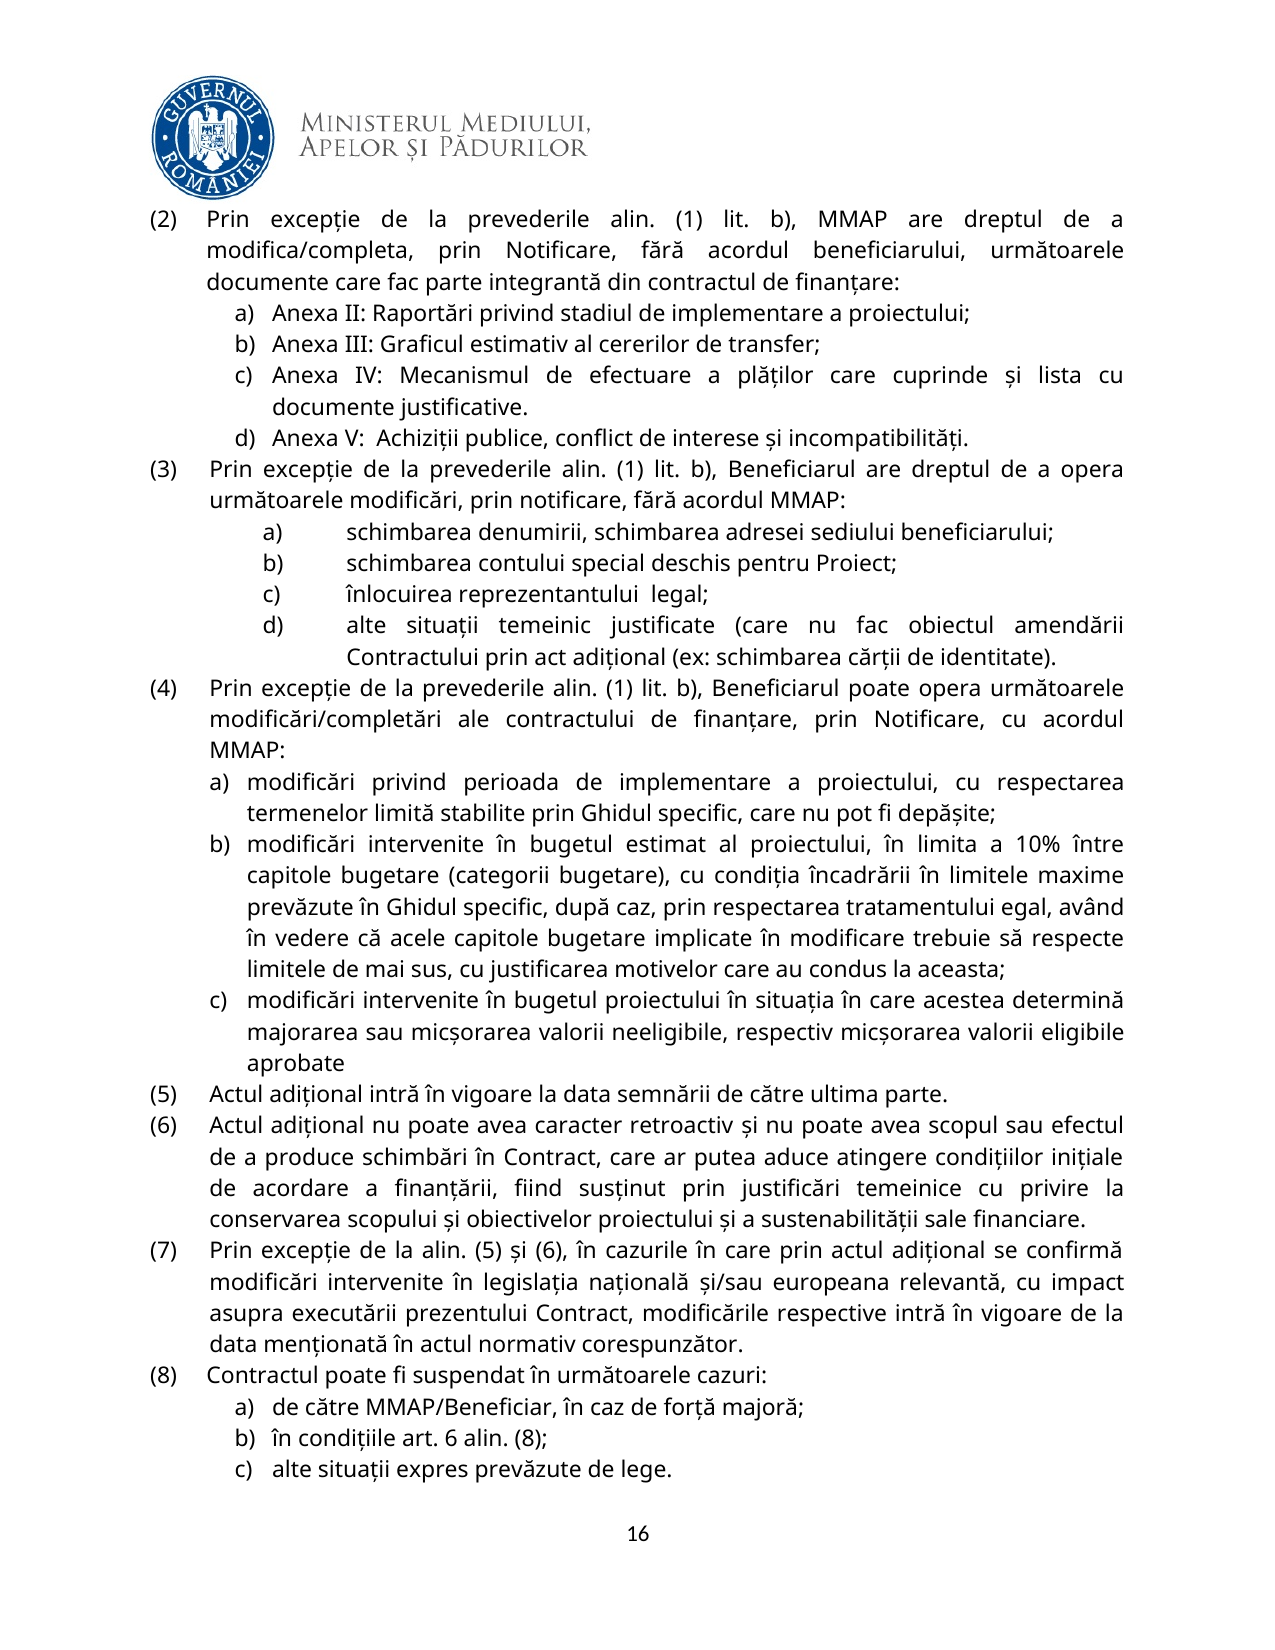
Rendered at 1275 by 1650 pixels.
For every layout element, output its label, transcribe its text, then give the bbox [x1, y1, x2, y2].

list schimbarea contului special deschis pentru Proiect; [262, 547, 1125, 578]
list în condițiile art. 6 alin. (8); [234, 1422, 1125, 1453]
list Actul adițional intră în vigoare la data semnării de către ultima parte. [150, 1078, 1125, 1109]
list modificări intervenite în bugetul estimat al proiectului, în limita a 10% între capitole bugetare (categorii bugetare), cu condiția încadrării în limitele maxime prevăzute în Ghidul specific, după caz, prin respectarea tratamentului egal, având în vedere că acele capitole bugetare implicate în modificare trebuie să respecte limitele de mai sus, cu justificarea motivelor care au condus la aceasta; [209, 828, 1125, 984]
list de către MMAP/Beneficiar, în caz de forță majoră; [234, 1391, 1125, 1422]
list Prin excepție de la prevederile alin. (1) lit. b), Beneficiarul are dreptul de a opera următoarele modificări, prin notificare, fără acordul MMAP: [150, 453, 1125, 516]
picture [148, 75, 593, 204]
list Contractul poate fi suspendat în următoarele cazuri: [150, 1359, 1125, 1391]
list Anexa V: Achiziții publice, conflict de interese și incompatibilități. [234, 422, 1125, 453]
list înlocuirea reprezentantului legal; [262, 578, 1125, 609]
list alte situații temeinic justificate (care nu fac obiectul amendării Contractului prin act adițional (ex: schimbarea cărții de identitate). [262, 609, 1125, 672]
list Anexa IV: Mecanismul de efectuare a plăților care cuprinde și lista cu documente justificative. [234, 359, 1125, 422]
list Prin excepție de la alin. (5) și (6), în cazurile în care prin actul adițional se confirmă modificări intervenite în legislația națională şi/sau europeana relevantă, cu impact asupra executării prezentului Contract, modificările respective intră în vigoare de la data menționată în actul normativ corespunzător. [150, 1234, 1125, 1359]
list modificări privind perioada de implementare a proiectului, cu respectarea termenelor limită stabilite prin Ghidul specific, care nu pot fi depășite; [209, 766, 1125, 828]
list schimbarea denumirii, schimbarea adresei sediului beneficiarului; [262, 516, 1125, 547]
list Prin excepție de la prevederile alin. (1) lit. b), Beneficiarul poate opera următoarele modificări/completări ale contractului de finanțare, prin Notificare, cu acordul MMAP: [150, 672, 1125, 766]
list Anexa II: Raportări privind stadiul de implementare a proiectului; [234, 297, 1125, 328]
list alte situații expres prevăzute de lege. [234, 1453, 1125, 1484]
list Prin excepție de la prevederile alin. (1) lit. b), MMAP are dreptul de a modifica/completa, prin Notificare, fără acordul beneficiarului, următoarele documente care fac parte integrantă din contractul de finanțare: [150, 203, 1125, 297]
list Anexa III: Graficul estimativ al cererilor de transfer; [234, 328, 1125, 359]
list modificări intervenite în bugetul proiectului în situația în care acestea determină majorarea sau micșorarea valorii neeligibile, respectiv micșorarea valorii eligibile aprobate [209, 984, 1125, 1078]
list Actul adițional nu poate avea caracter retroactiv şi nu poate avea scopul sau efectul de a produce schimbări în Contract, care ar putea aduce atingere condițiilor inițiale de acordare a finanțării, fiind susținut prin justificări temeinice cu privire la conservarea scopului și obiectivelor proiectului și a sustenabilității sale financiare. [150, 1109, 1125, 1234]
